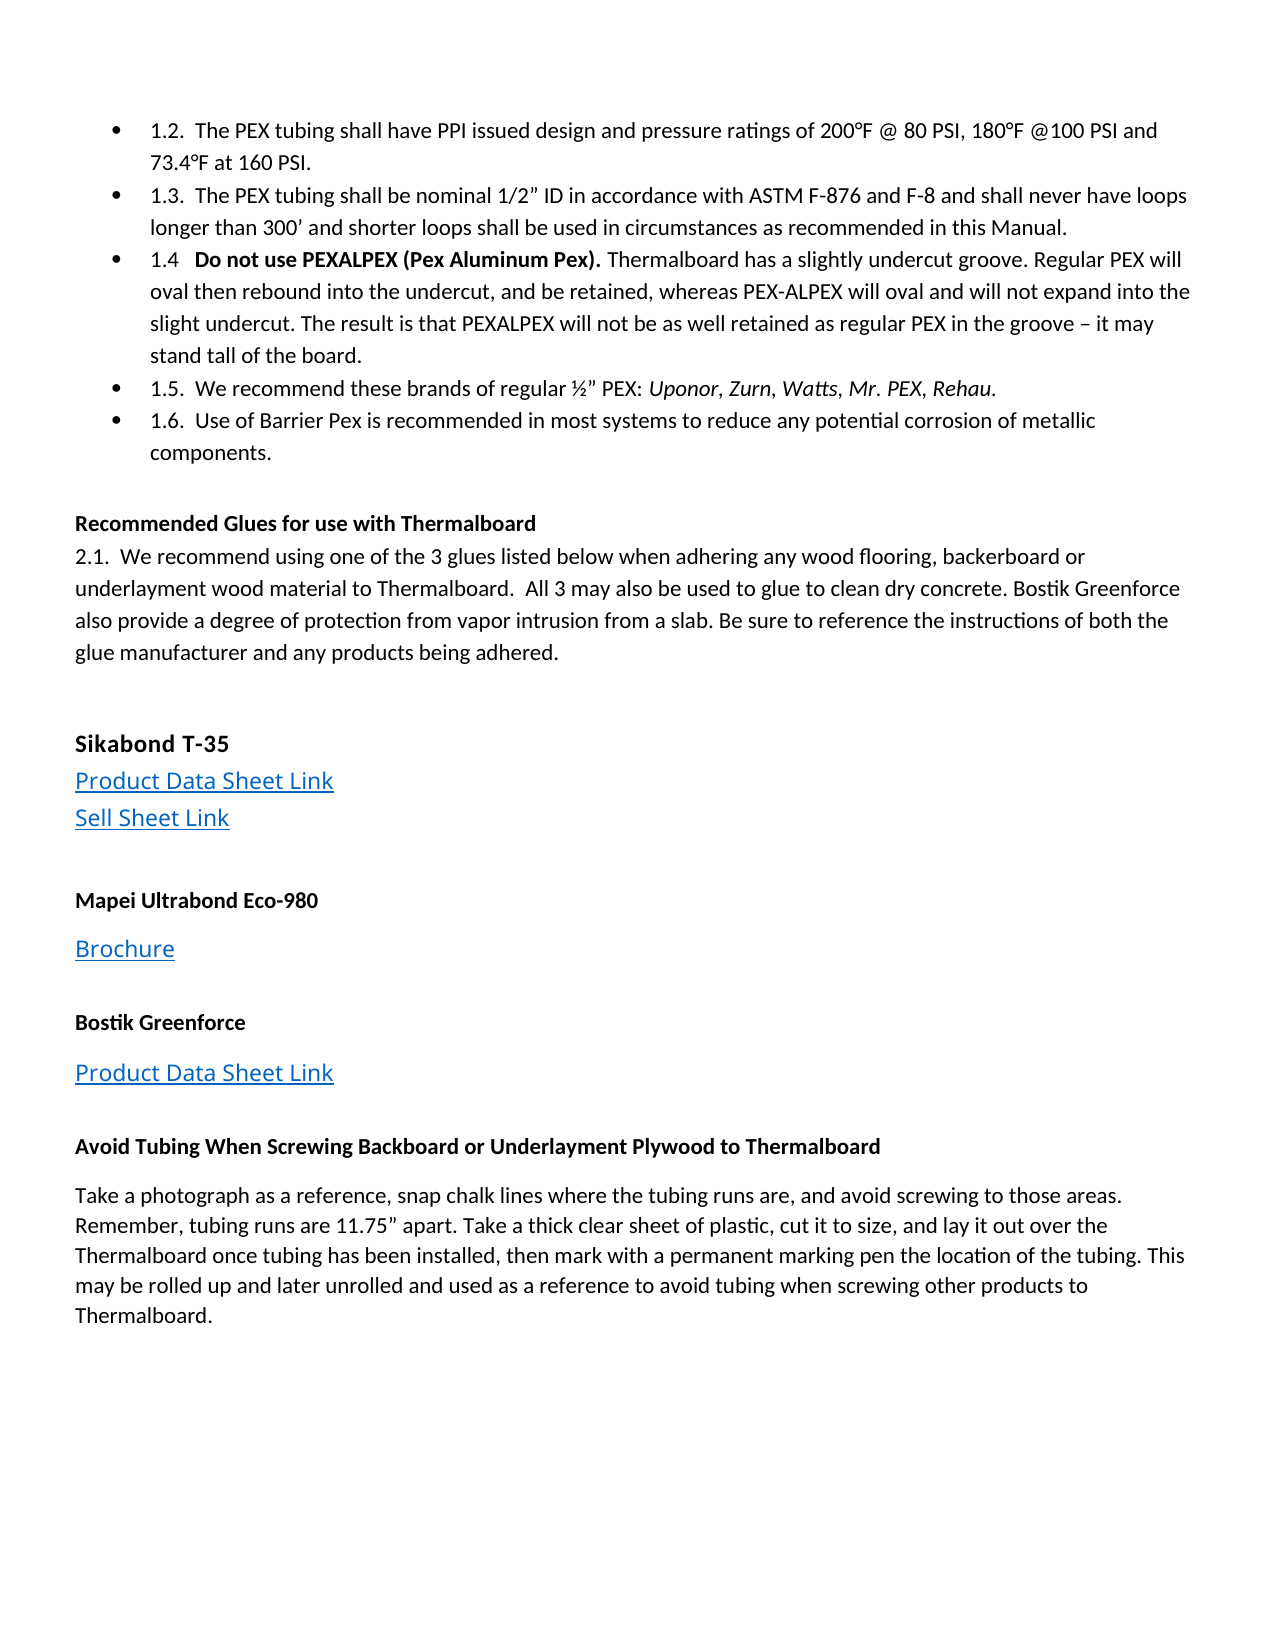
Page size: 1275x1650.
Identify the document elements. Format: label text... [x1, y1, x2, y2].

text Brochure [75, 933, 1200, 964]
list 1.6. Use of Barrier Pex is recommended in most systems to reduce any potential corrosion of metallic components. [112, 406, 1200, 466]
list 1.4 Do not use PEXALPEX (Pex Aluminum Pex). Thermalboard has a slightly undercut groove. Regular PEX will oval then rebound into the undercut, and be retained, whereas PEX-ALPEX will oval and will not expand into the slight undercut. The result is that PEXALPEX will not be as well retained as regular PEX in the groove – it may stand tall of the board. [112, 245, 1200, 370]
text Product Data Sheet Link [75, 1057, 1200, 1088]
text Avoid Tubing When Screwing Backboard or Underlayment Plywood to Thermalboard [75, 1132, 1200, 1160]
text Product Data Sheet Link [75, 764, 1200, 796]
text Bostik Greenforce [75, 1008, 1200, 1036]
text Recommended Glues for use with Thermalboard 2.1. We recommend using one of the 3 glues listed below when adhering any wood flooring, backerboard or underlayment wood material to Thermalboard. All 3 may also be used to glue to clean dry concrete. Bostik Greenforce also provide a degree of protection from vapor intrusion from a slab. Be sure to reference the instructions of both the glue manufacturer and any products being adhered. [75, 509, 1200, 666]
text Take a photograph as a reference, snap chalk lines where the tubing runs are, and avoid screwing to those areas. Remember, tubing runs are 11.75” apart. Take a thick clear sheet of plastic, cut it to size, and lay it out over the Thermalboard once tubing has been installed, then mark with a permanent marking pen the location of the tubing. This may be rolled up and later unrolled and used as a reference to avoid tubing when screwing other products to Thermalboard. [75, 1181, 1200, 1330]
list 1.3. The PEX tubing shall be nominal 1/2” ID in accordance with ASTM F-876 and F-8 and shall never have loops longer than 300’ and shorter loops shall be used in circumstances as recommended in this Manual. [112, 181, 1200, 241]
text Mapei Ultrabond Eco-980 [75, 886, 1200, 914]
text Sikabond T-35 [75, 728, 1200, 758]
text Sell Sheet Link [75, 802, 1200, 833]
list 1.2. The PEX tubing shall have PPI issued design and pressure ratings of 200°F @ 80 PSI, 180°F @100 PSI and 73.4°F at 160 PSI. [112, 116, 1200, 177]
list 1.5. We recommend these brands of regular ½” PEX: Uponor, Zurn, Watts, Mr. PEX, Rehau. [112, 374, 1200, 402]
